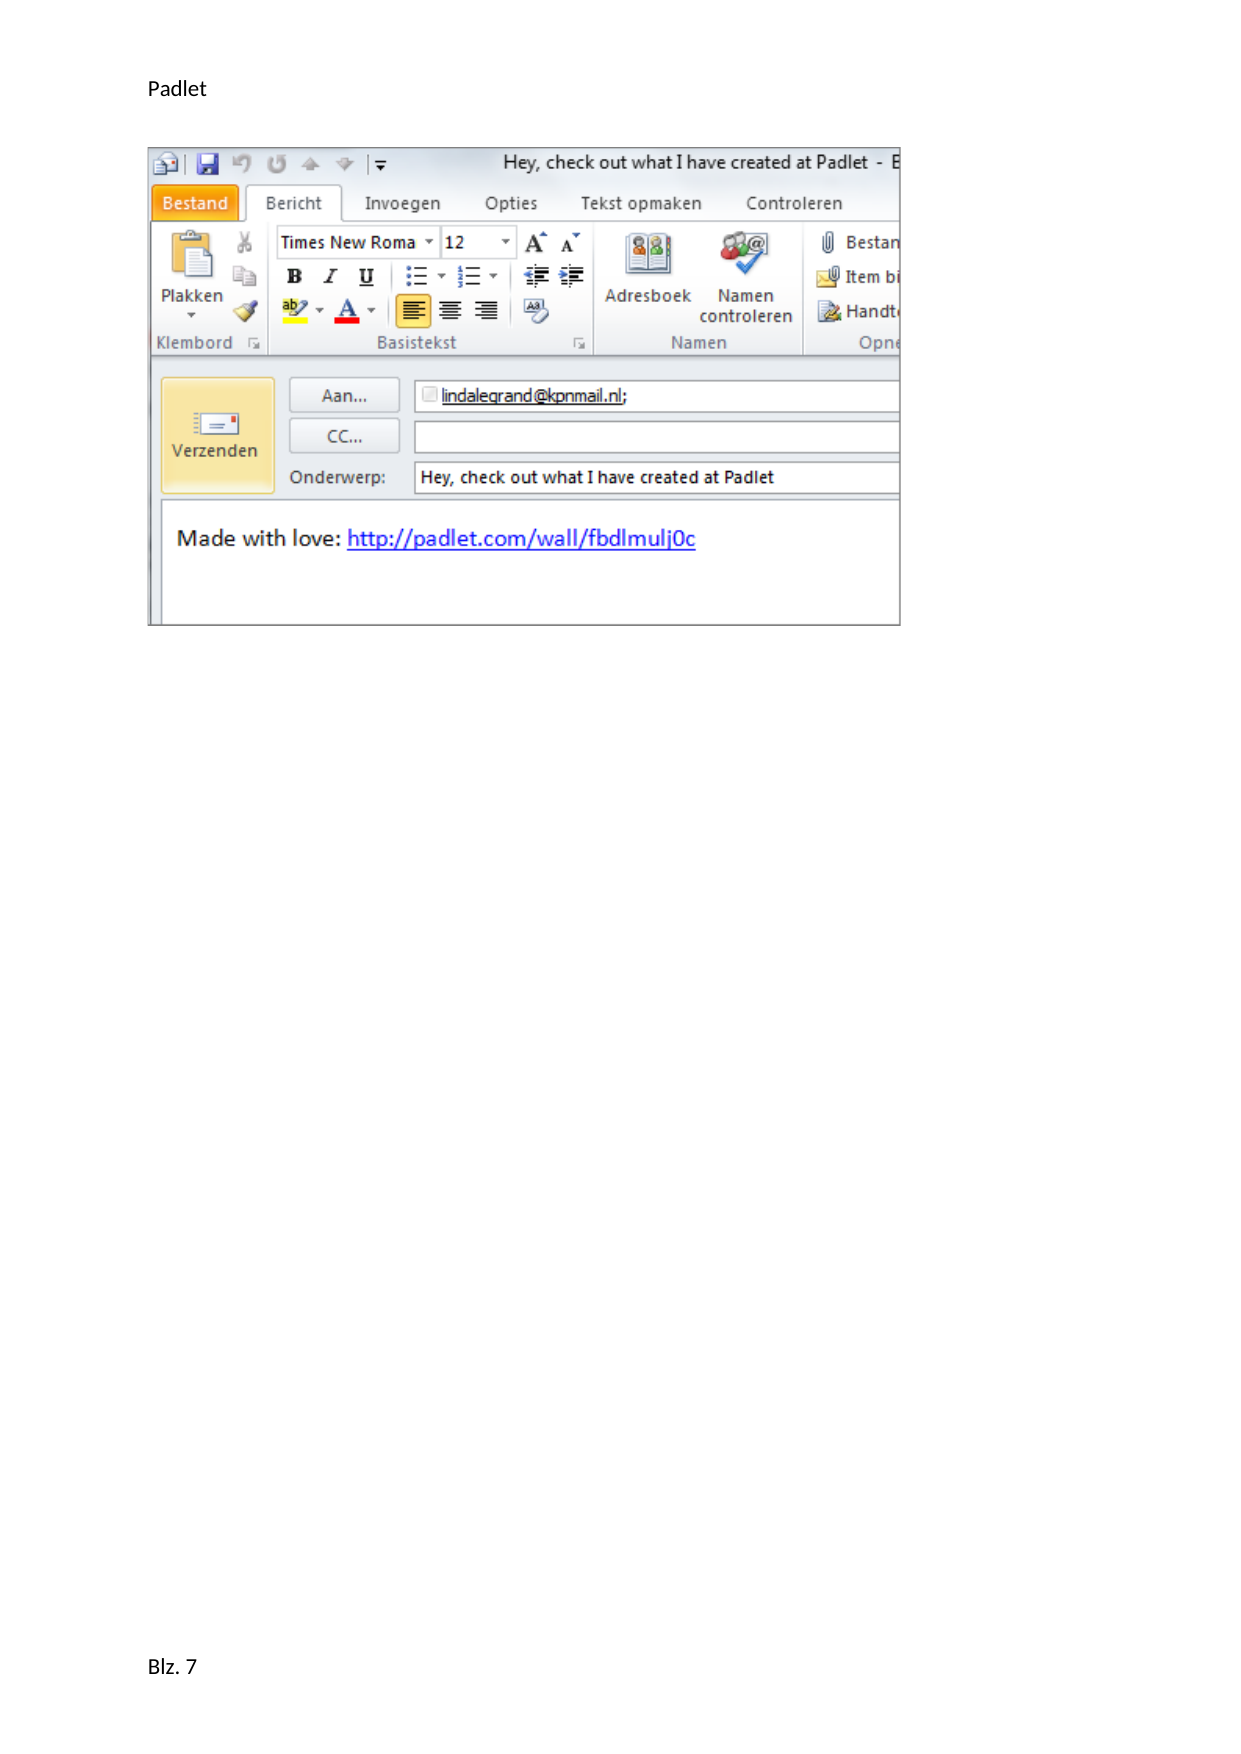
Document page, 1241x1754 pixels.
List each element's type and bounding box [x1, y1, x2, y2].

picture [147, 147, 901, 626]
